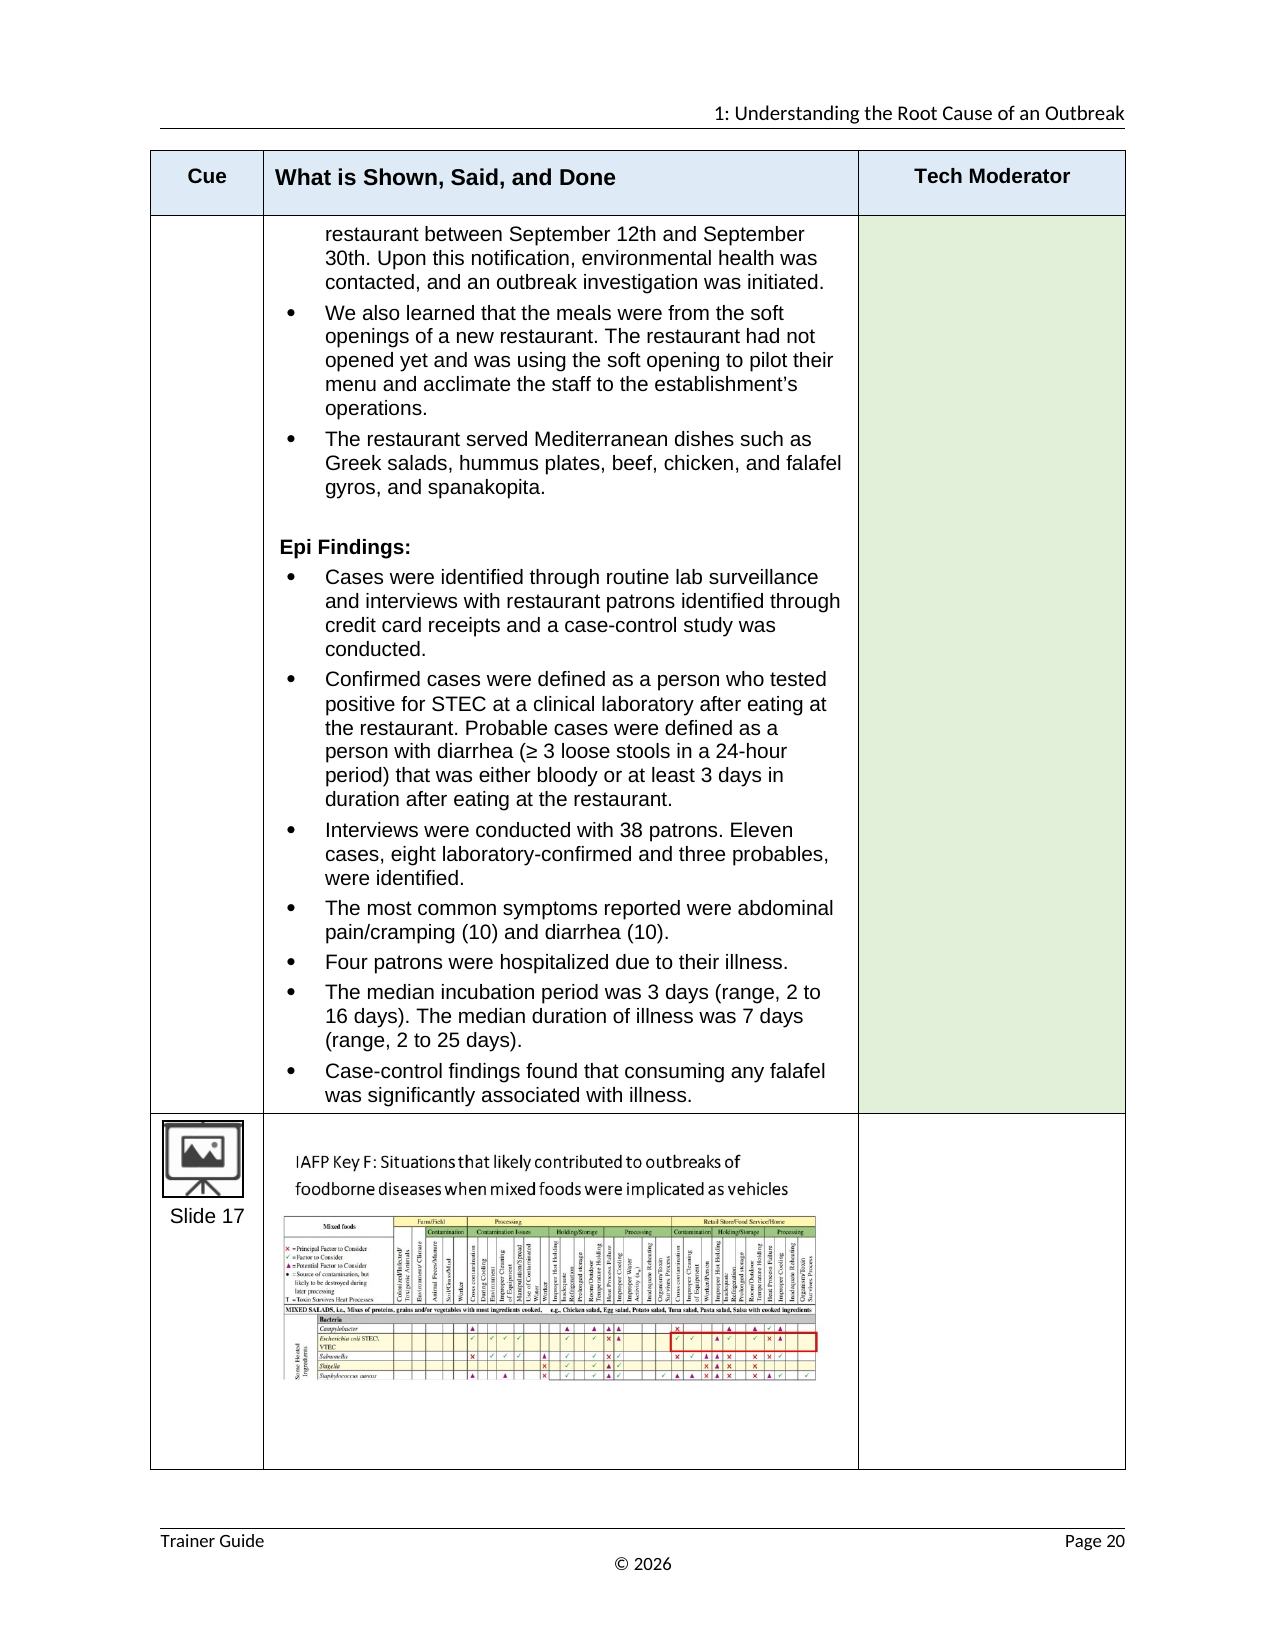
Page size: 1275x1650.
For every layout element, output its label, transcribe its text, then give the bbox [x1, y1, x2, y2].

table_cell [859, 216, 1125, 1113]
table_cell [859, 1114, 1125, 1469]
table_header Tech Moderator [859, 151, 1125, 215]
table_header What is Shown, Said, and Done [264, 151, 858, 215]
table_header Cue [151, 151, 263, 215]
table_cell Slide 17 [151, 1114, 263, 1469]
picture [278, 1126, 844, 1445]
table_cell [264, 1114, 858, 1469]
table_cell [151, 216, 263, 1113]
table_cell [264, 216, 858, 1113]
picture [164, 1122, 242, 1196]
